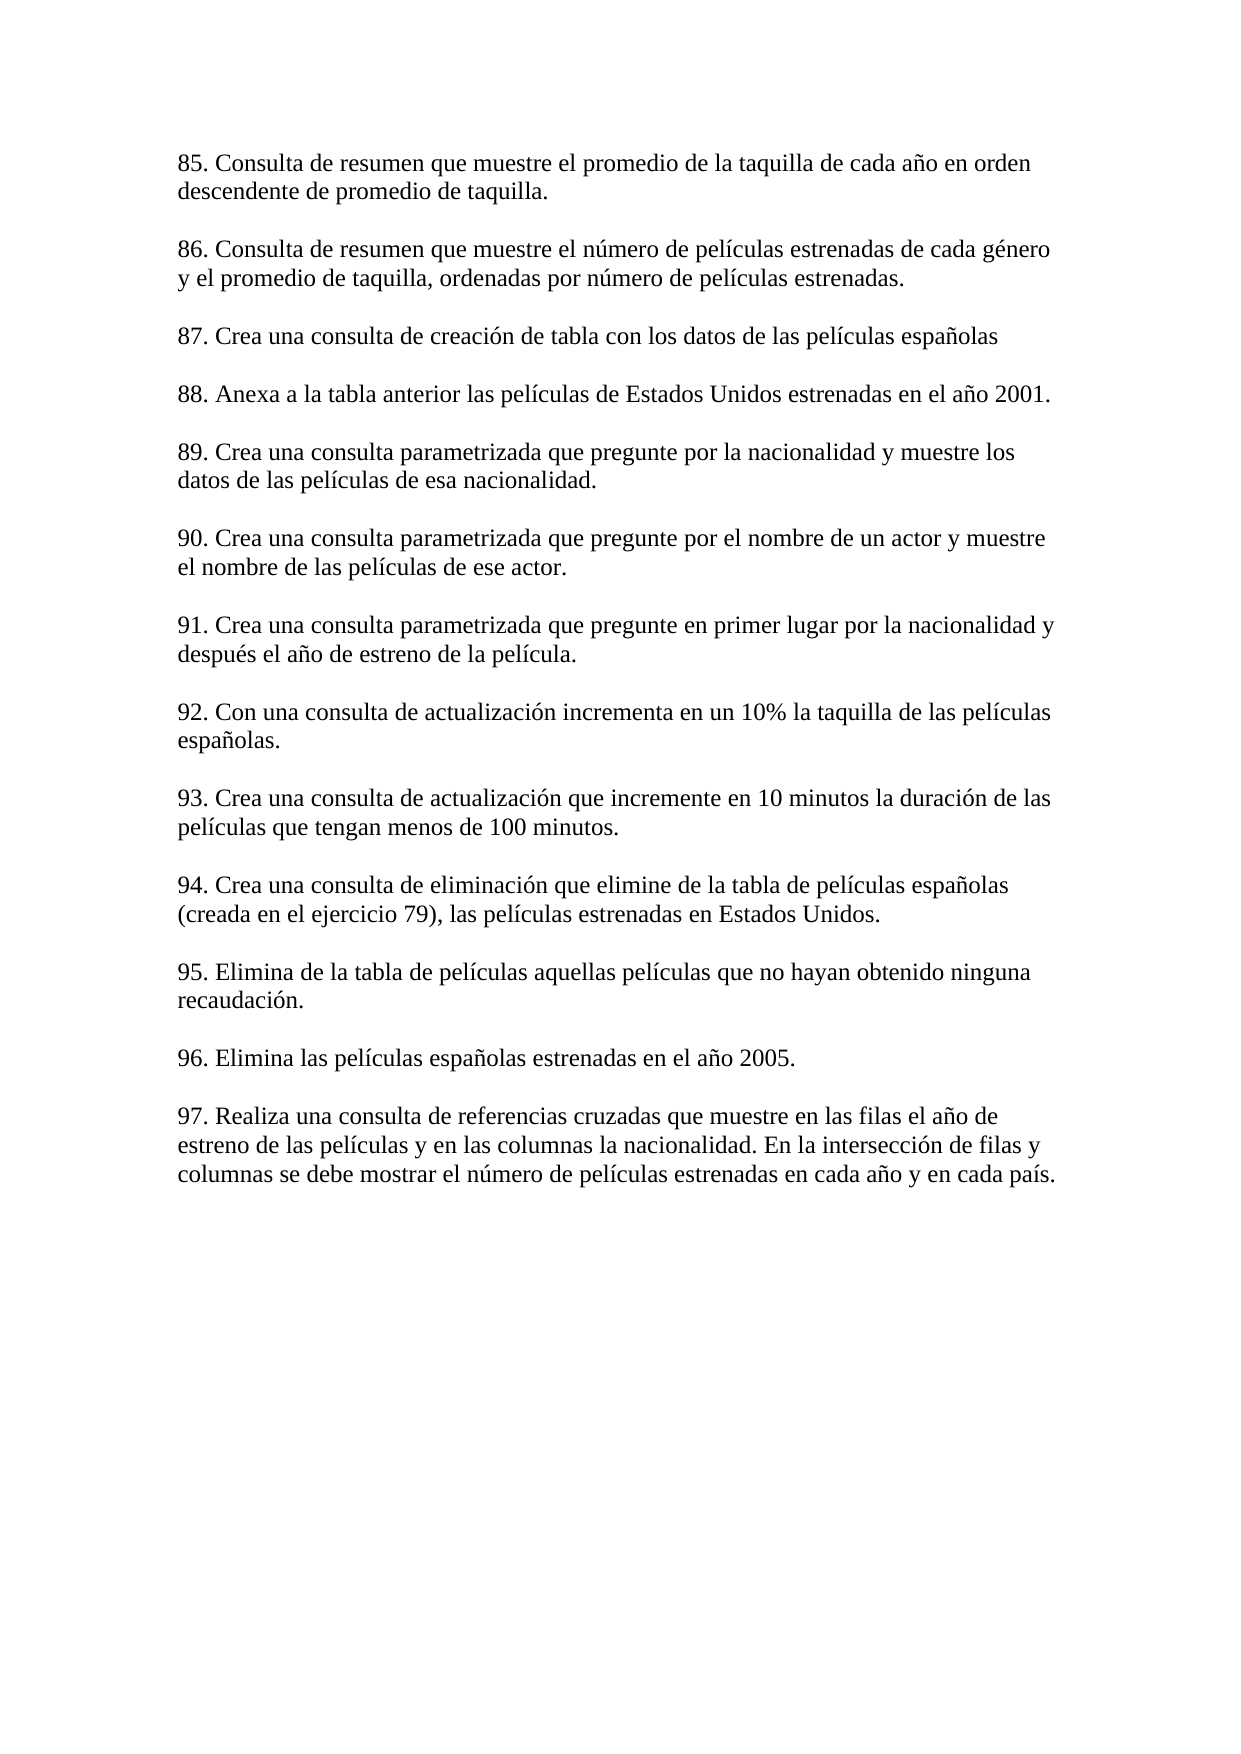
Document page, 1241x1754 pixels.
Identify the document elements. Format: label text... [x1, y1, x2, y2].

text 87. Crea una consulta de creación de tabla con los datos de las películas españolas [177, 321, 1063, 350]
text 86. Consulta de resumen que muestre el número de películas estrenadas de cada género y el promedio de taquilla, ordenadas por número de películas estrenadas. [177, 234, 1063, 292]
text 92. Con una consulta de actualización incrementa en un 10% la taquilla de las películas españolas. [177, 697, 1063, 754]
text 97. Realiza una consulta de referencias cruzadas que muestre en las filas el año de estreno de las películas y en las columnas la nacionalidad. En la intersección de filas y columnas se debe mostrar el número de películas estrenadas en cada año y en cada país. [177, 1101, 1063, 1188]
text 89. Crea una consulta parametrizada que pregunte por la nacionalidad y muestre los datos de las películas de esa nacionalidad. [177, 437, 1063, 494]
text 85. Consulta de resumen que muestre el promedio de la taquilla de cada año en orden descendente de promedio de taquilla. [177, 148, 1063, 205]
text 90. Crea una consulta parametrizada que pregunte por el nombre de un actor y muestre el nombre de las películas de ese actor. [177, 523, 1063, 581]
text 96. Elimina las películas españolas estrenadas en el año 2005. [177, 1043, 1063, 1072]
text 95. Elimina de la tabla de películas aquellas películas que no hayan obtenido ninguna recaudación. [177, 957, 1063, 1014]
text 93. Crea una consulta de actualización que incremente en 10 minutos la duración de las películas que tengan menos de 100 minutos. [177, 783, 1063, 841]
text 88. Anexa a la tabla anterior las películas de Estados Unidos estrenadas en el año 2001. [177, 379, 1063, 408]
text 94. Crea una consulta de eliminación que elimine de la tabla de películas españolas (creada en el ejercicio 79), las películas estrenadas en Estados Unidos. [177, 870, 1063, 928]
text 91. Crea una consulta parametrizada que pregunte en primer lugar por la nacionalidad y después el año de estreno de la película. [177, 610, 1063, 668]
